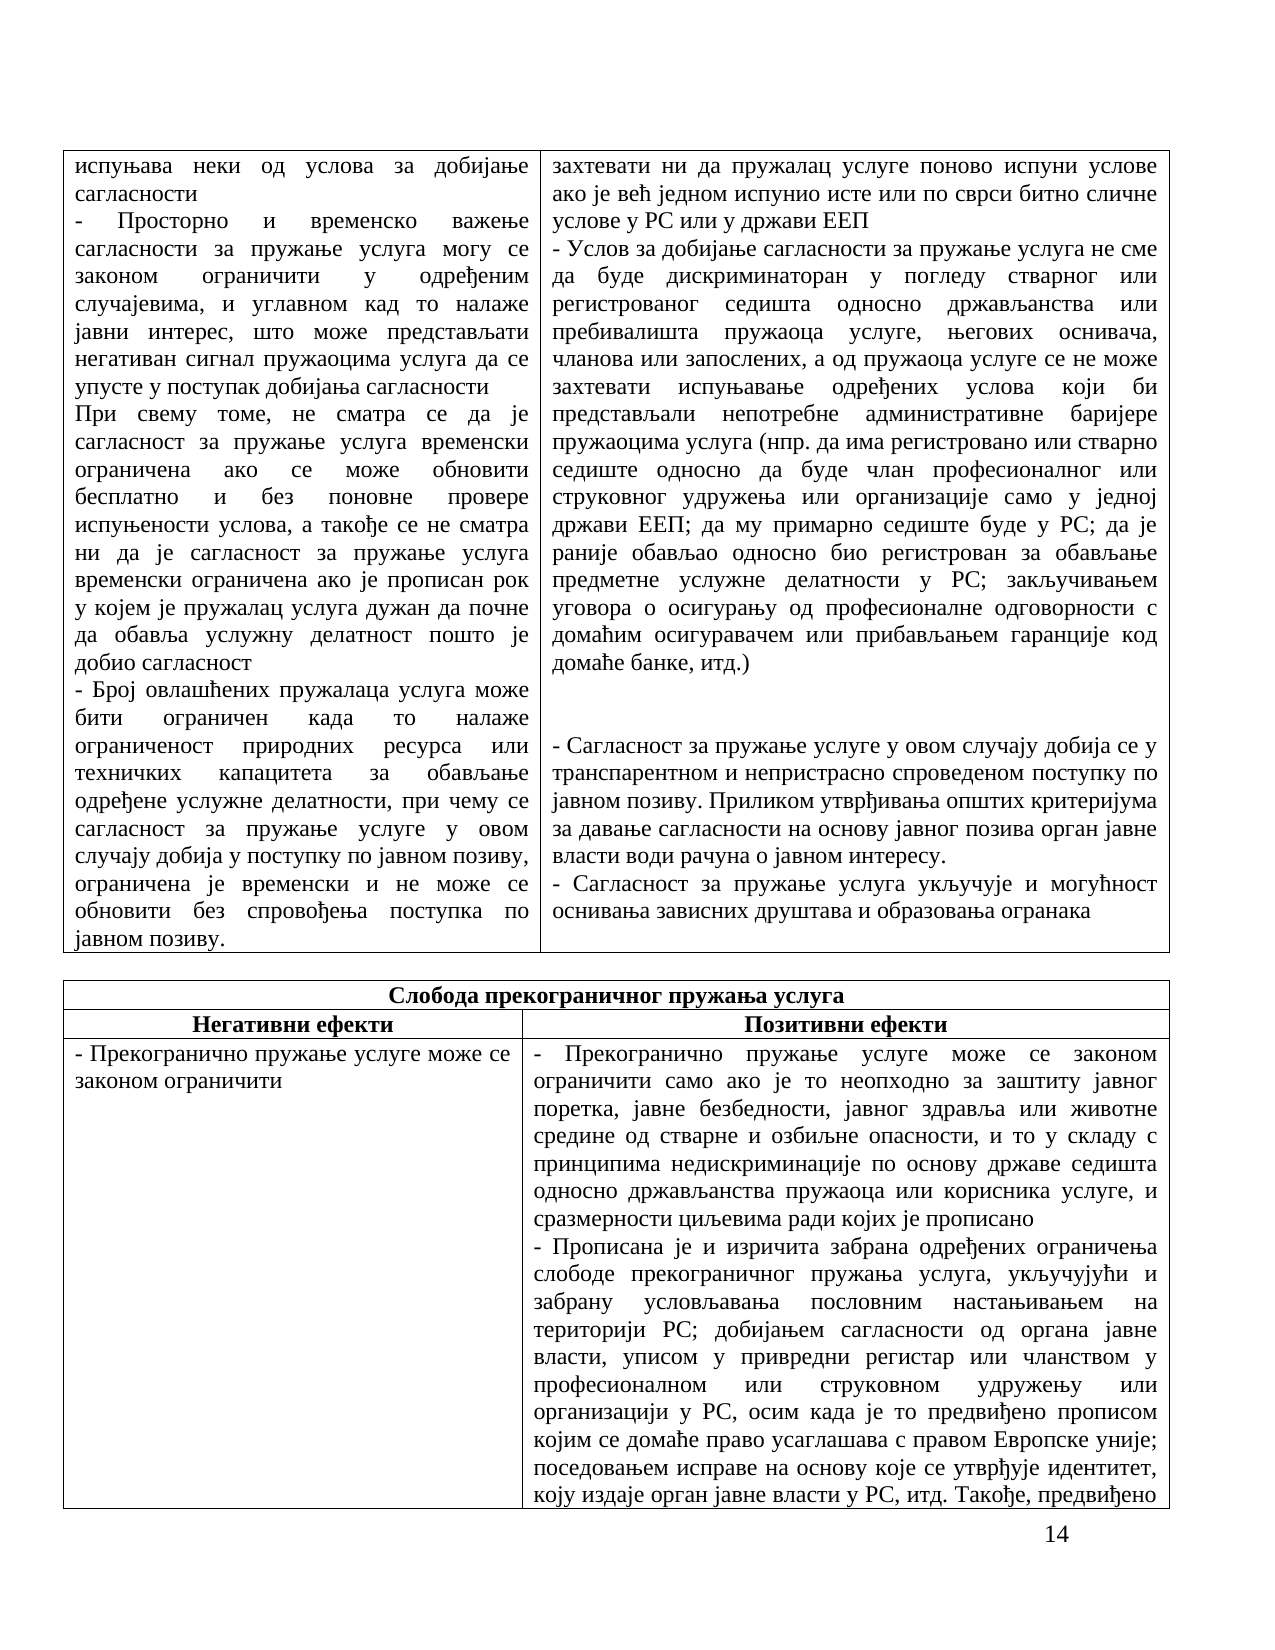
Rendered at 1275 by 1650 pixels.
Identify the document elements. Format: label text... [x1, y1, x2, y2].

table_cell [523, 1039, 1169, 1508]
table_cell Негативни ефекти [64, 1010, 522, 1037]
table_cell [64, 151, 540, 952]
table_header Слобода прекограничног пружања услуга [64, 981, 1169, 1009]
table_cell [541, 151, 1169, 952]
table_cell Позитивни ефекти [523, 1010, 1169, 1037]
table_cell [64, 1039, 522, 1508]
